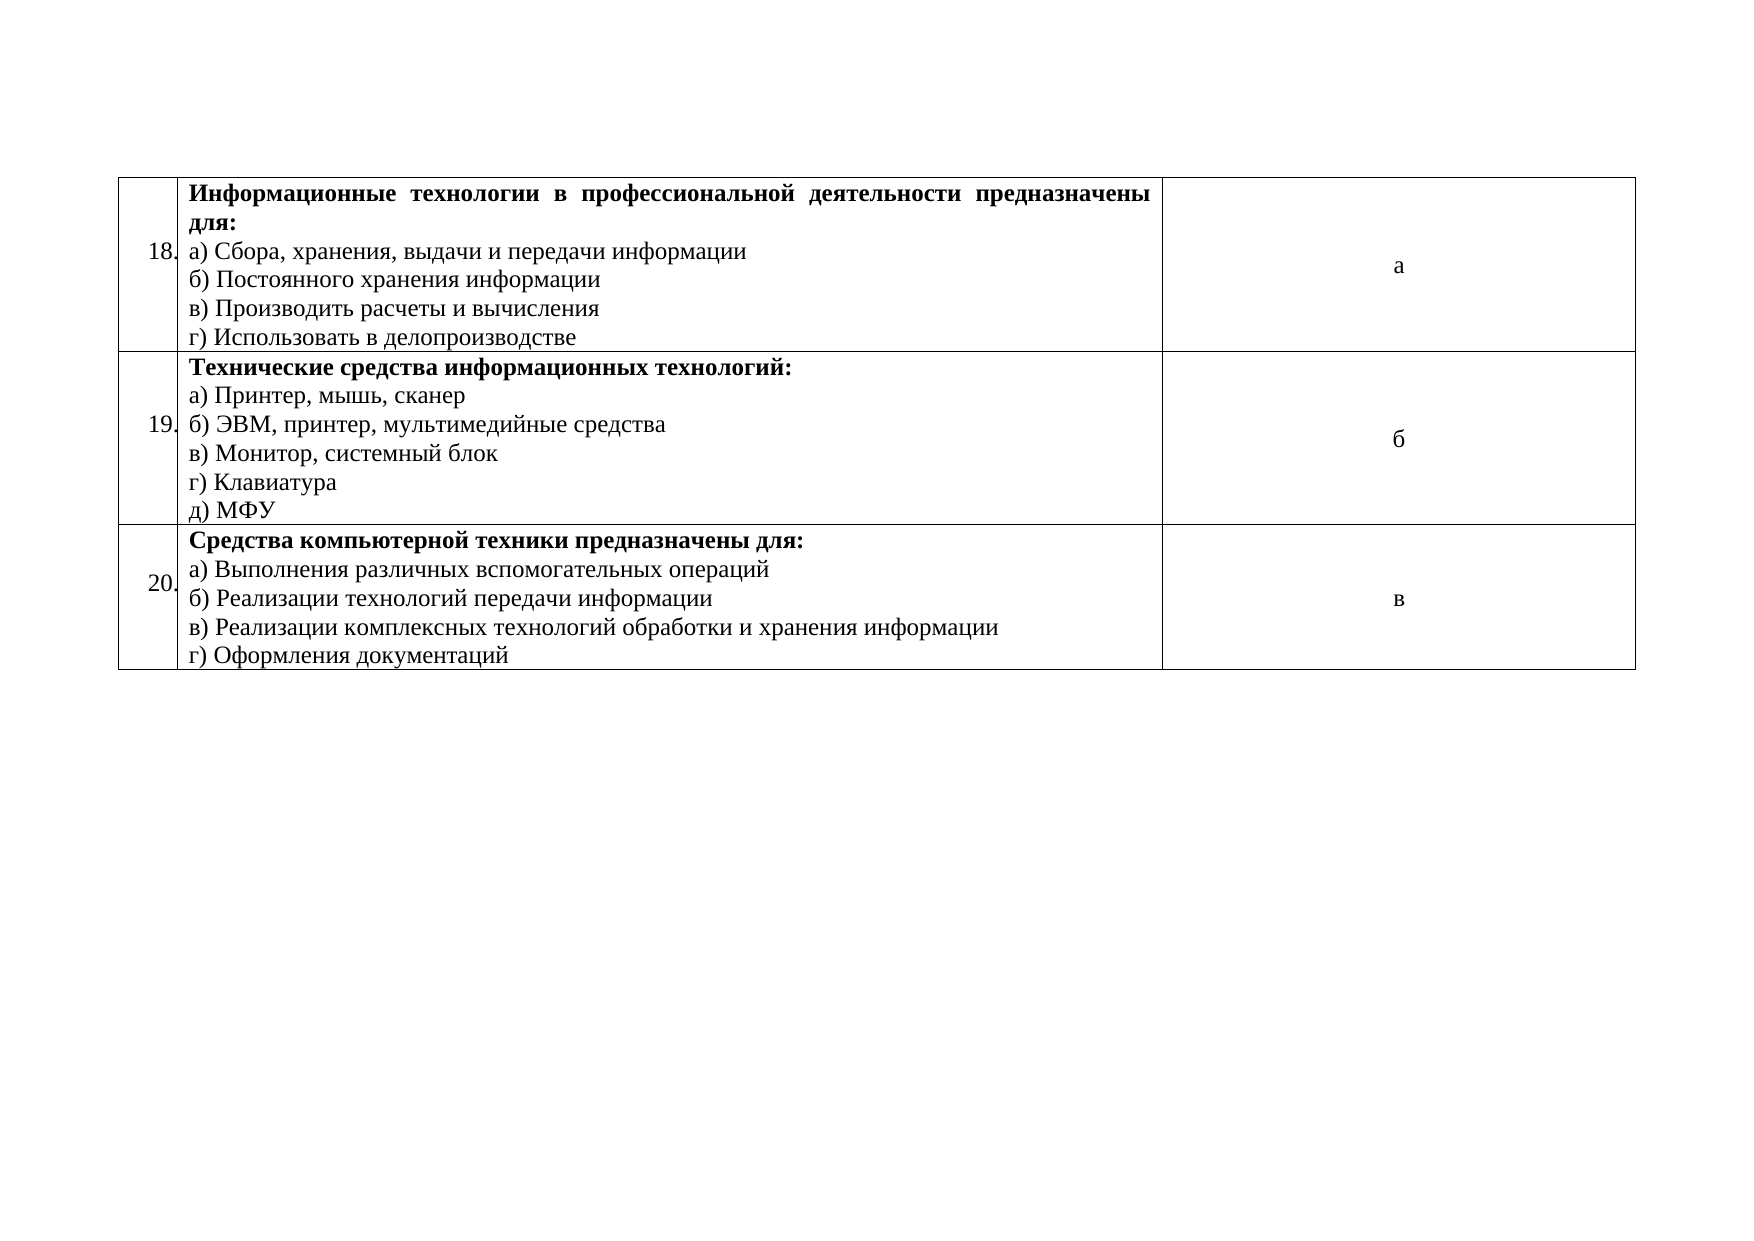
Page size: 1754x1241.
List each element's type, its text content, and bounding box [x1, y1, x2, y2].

table_cell Технические средства информационных технологий: а) Принтер, мышь, сканер б) ЭВМ, принтер, мультимедийные средства в) Монитор, системный блок г) Клавиатура д) МФУ [275, 352, 1162, 524]
table_cell Средства компьютерной техники предназначены для: а) Выполнения различных вспомогательных операций б) Реализации технологий передачи информации в) Реализации комплексных технологий обработки и хранения информации г) Оформления документаций [509, 525, 1162, 669]
table_cell [119, 178, 177, 351]
table_cell [119, 352, 177, 524]
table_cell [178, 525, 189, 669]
table_cell в [1163, 525, 1635, 669]
table_cell б [1163, 352, 1635, 524]
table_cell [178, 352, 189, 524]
table_cell [119, 525, 177, 669]
table_cell Информационные технологии в профессиональной деятельности предназначены для: а) Сбора, хранения, выдачи и передачи информации б) Постоянного хранения информации в) Производить расчеты и вычисления г) Использовать в делопроизводстве [178, 178, 1162, 351]
table_cell а [1163, 178, 1635, 351]
